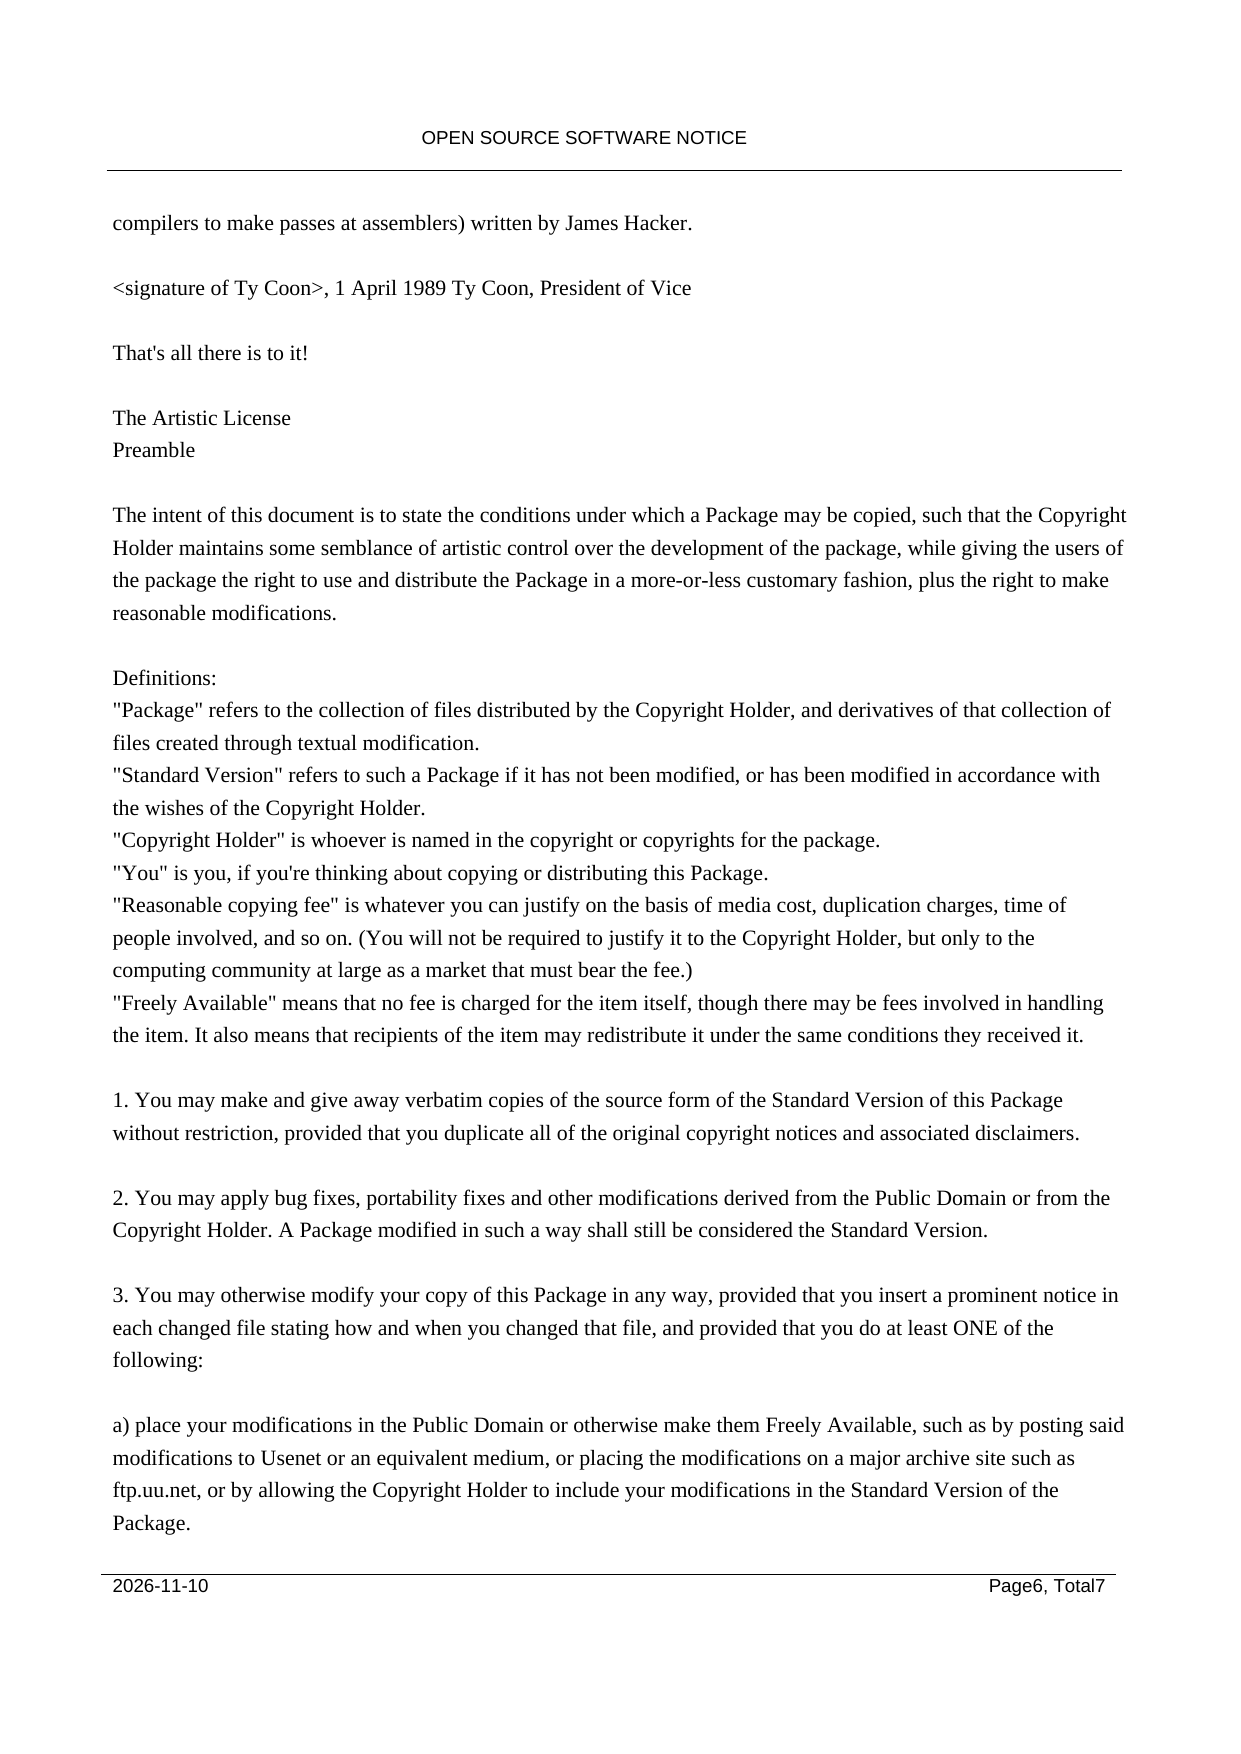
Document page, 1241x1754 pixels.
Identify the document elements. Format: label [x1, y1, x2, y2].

text [112, 206, 1128, 1539]
